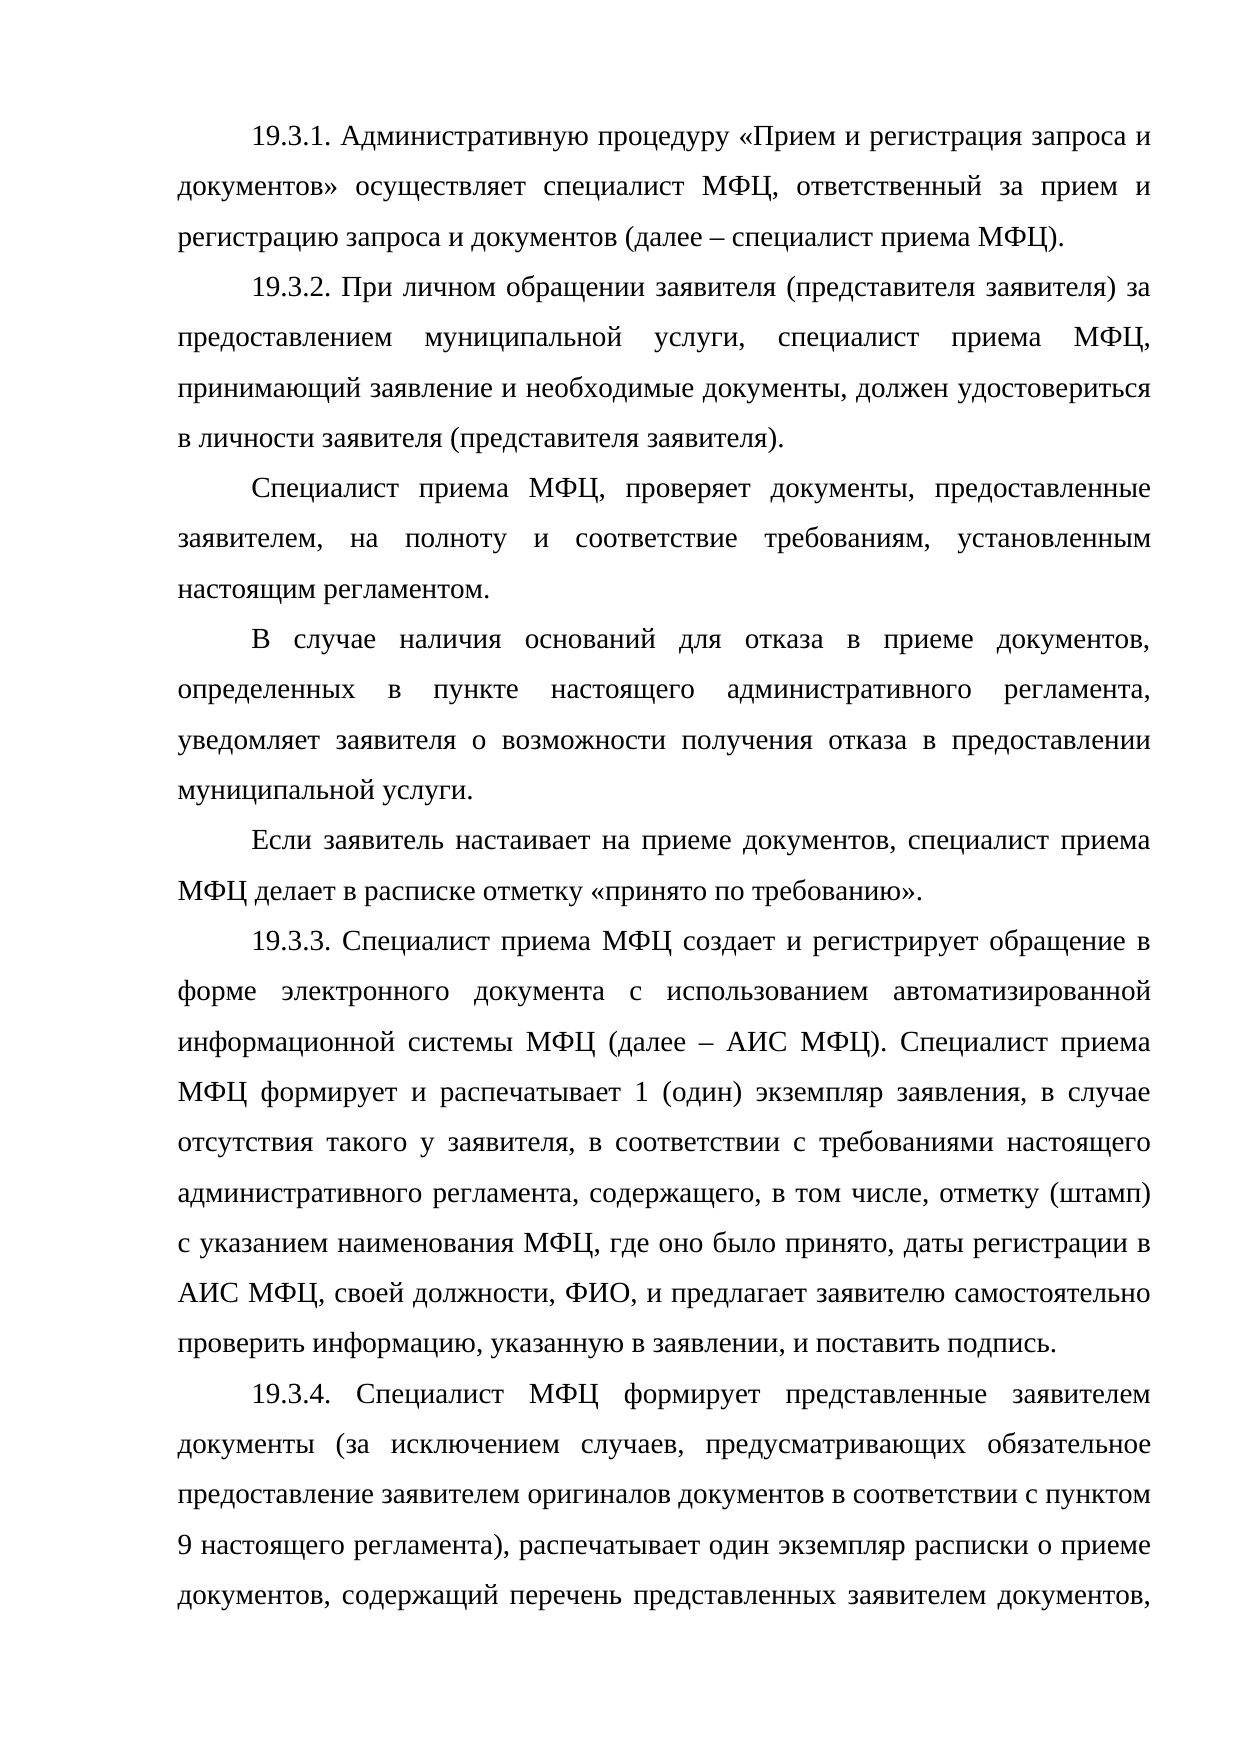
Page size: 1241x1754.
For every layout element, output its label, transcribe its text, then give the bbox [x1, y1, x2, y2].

text В случае наличия оснований для отказа в приеме документов, определенных в пункте настоящего административного регламента, уведомляет заявителя о возможности получения отказа в предоставлении муниципальной услуги. [177, 621, 1152, 806]
text 19.3.3. Специалист приема МФЦ создает и регистрирует обращение в форме электронного документа с использованием автоматизированной информационной системы МФЦ (далее – АИС МФЦ). Специалист приема МФЦ формирует и распечатывает 1 (один) экземпляр заявления, в случае отсутствия такого у заявителя, в соответствии с требованиями настоящего административного регламента, содержащего, в том числе, отметку (штамп) с указанием наименования МФЦ, где оно было принято, даты регистрации в АИС МФЦ, своей должности, ФИО, и предлагает заявителю самостоятельно проверить информацию, указанную в заявлении, и поставить подпись. [177, 923, 1152, 1359]
text 19.3.2. При личном обращении заявителя (представителя заявителя) за предоставлением муниципальной услуги, специалист приема МФЦ, принимающий заявление и необходимые документы, должен удостовериться в личности заявителя (представителя заявителя). [177, 269, 1152, 453]
text Специалист приема МФЦ, проверяет документы, предоставленные заявителем, на полноту и соответствие требованиям, установленным настоящим регламентом. [177, 470, 1152, 604]
text 19.3.1. Административную процедуру «Прием и регистрация запроса и документов» осуществляет специалист МФЦ, ответственный за прием и регистрацию запроса и документов (далее – специалист приема МФЦ). [177, 118, 1152, 252]
text Если заявитель настаивает на приеме документов, специалист приема МФЦ делает в расписке отметку «принято по требованию». [177, 822, 1152, 906]
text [177, 1376, 1152, 1611]
